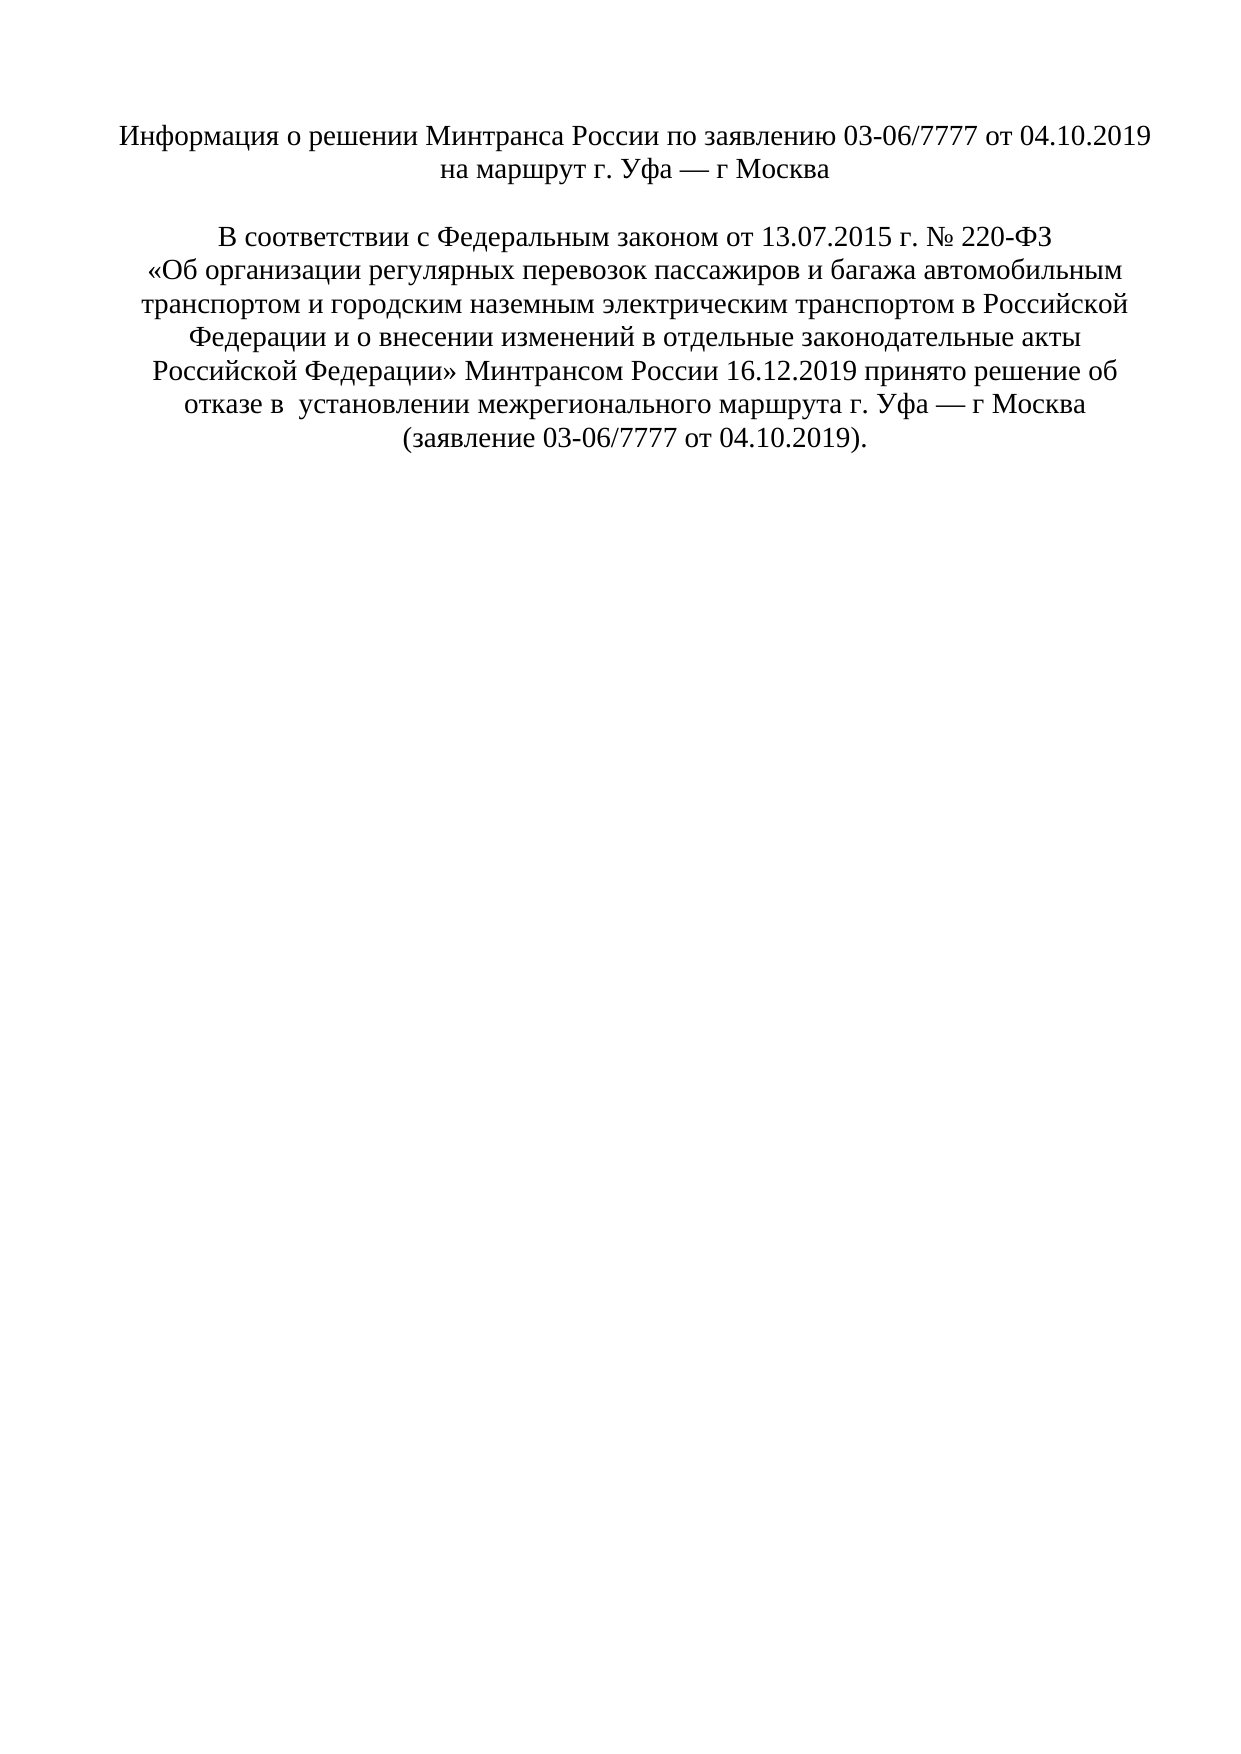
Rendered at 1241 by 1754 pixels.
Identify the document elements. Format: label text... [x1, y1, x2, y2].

text Информация о решении Минтранса России по заявлению 03-06/7777 от 04.10.2019 на маршрут г. Уфа — г Москва [118, 118, 1152, 185]
text В соответствии с Федеральным законом от 13.07.2015 г. № 220-ФЗ «Об организации регулярных перевозок пассажиров и багажа автомобильным транспортом и городским наземным электрическим транспортом в Российской Федерации и о внесении изменений в отдельные законодательные акты Российской Федерации» Минтрансом России 16.12.2019 принято решение об отказе в установлении межрегионального маршрута г. Уфа — г Москва (заявление 03-06/7777 от 04.10.2019). [118, 219, 1152, 453]
